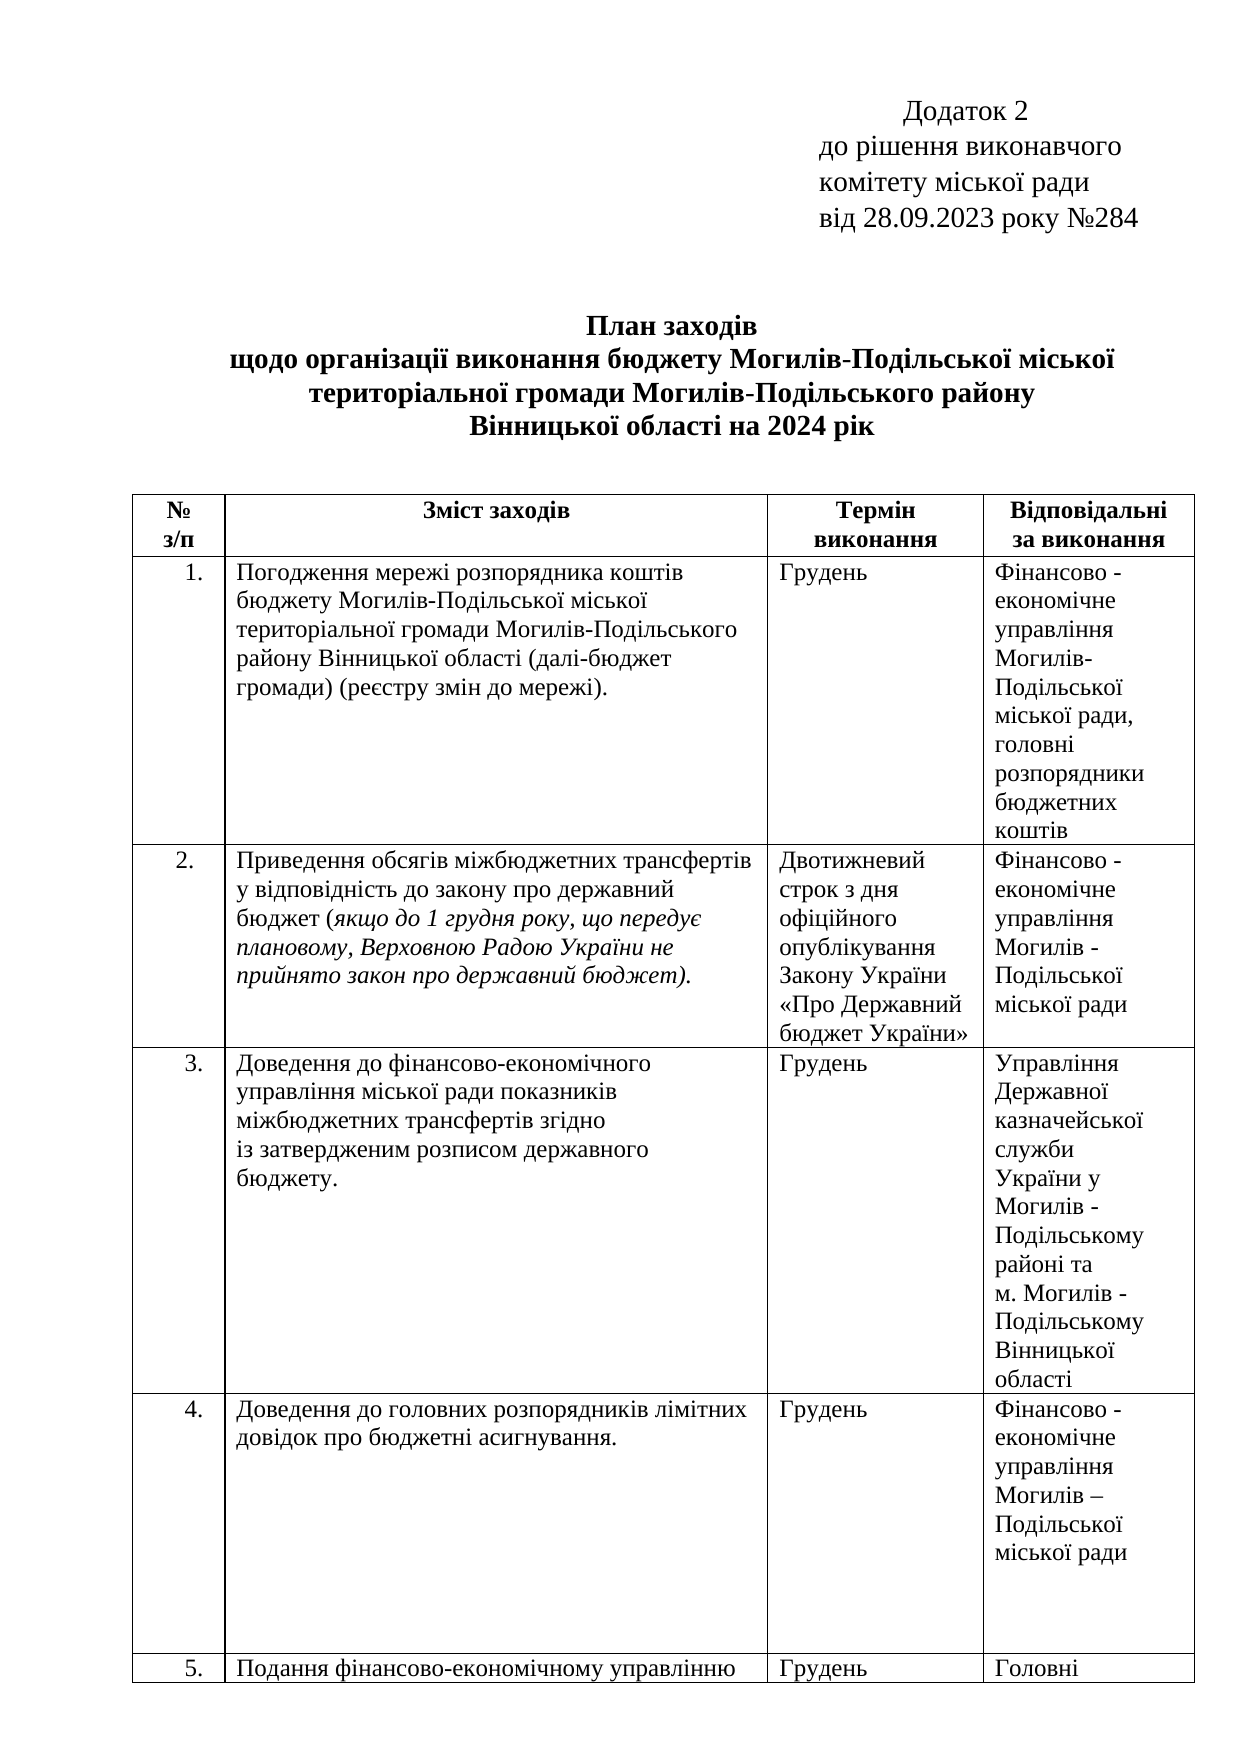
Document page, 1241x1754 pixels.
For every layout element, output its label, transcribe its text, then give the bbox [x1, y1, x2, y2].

text щодо організації виконання бюджету Могилів-Подільської міської територіальної громади Могилів-Подільського району [177, 341, 1166, 408]
text до рішення виконавчого [177, 128, 1166, 162]
text Вінницької області на 2024 рік [177, 408, 1166, 442]
table_cell Управління Державної казначейської служби України у Могилів - Подільському районі та м. Могилів - Подільському Вінницької області [984, 1048, 1194, 1393]
table_header Зміст заходів [226, 495, 767, 556]
table_cell 1. [133, 557, 224, 844]
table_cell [984, 1654, 1194, 1682]
table_cell Приведення обсягів міжбюджетних трансфертів у відповідність до закону про державний бюджет (якщо до 1 грудня року, що передує плановому, Верховною Радою України не прийнято закон про державний бюджет). [226, 845, 767, 1047]
table_cell 4. [133, 1394, 224, 1652]
table_header № з/п [133, 495, 224, 556]
table_cell 3. [133, 1048, 224, 1393]
table_cell Двотижневий строк з дня офіційного опублікування Закону України «Про Державний бюджет України» [768, 845, 983, 1047]
table_cell Фінансово - економічне управління Могилів - Подільської міської ради [984, 845, 1194, 1047]
table_cell Доведення до головних розпорядників лімітних довідок про бюджетні асигнування. [226, 1394, 767, 1652]
text комітету міської ради [177, 164, 1166, 198]
table_cell Фінансово - економічне управління Могилів – Подільської міської ради [984, 1394, 1194, 1652]
table_cell Погодження мережі розпорядника коштів бюджету Могилів-Подільської міської територіальної громади Могилів-Подільського району Вінницької області (далі-бюджет громади) (реєстру змін до мережі). [226, 557, 767, 844]
table_cell Фінансово - економічне управління Могилів-Подільської міської ради, головні розпорядники бюджетних коштів [984, 557, 1194, 844]
text План заходів [177, 308, 1166, 341]
text Додаток 2 [177, 93, 1166, 126]
table_cell Грудень [768, 1048, 983, 1393]
table_cell Грудень [768, 557, 983, 844]
table_header Відповідальні за виконання [984, 495, 1194, 556]
table_cell Грудень [768, 1394, 983, 1652]
table_cell Грудень [768, 1654, 983, 1682]
table_header Термін виконання [768, 495, 983, 556]
text від 28.09.2023 року №284 [177, 200, 1166, 234]
table_cell 5. [133, 1654, 224, 1682]
table_cell Доведення до фінансово-економічного управління міської ради показників міжбюджетних трансфертів згідно із затвердженим розписом державного бюджету. [226, 1048, 767, 1393]
table_cell 2. [133, 845, 224, 1047]
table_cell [226, 1654, 767, 1682]
